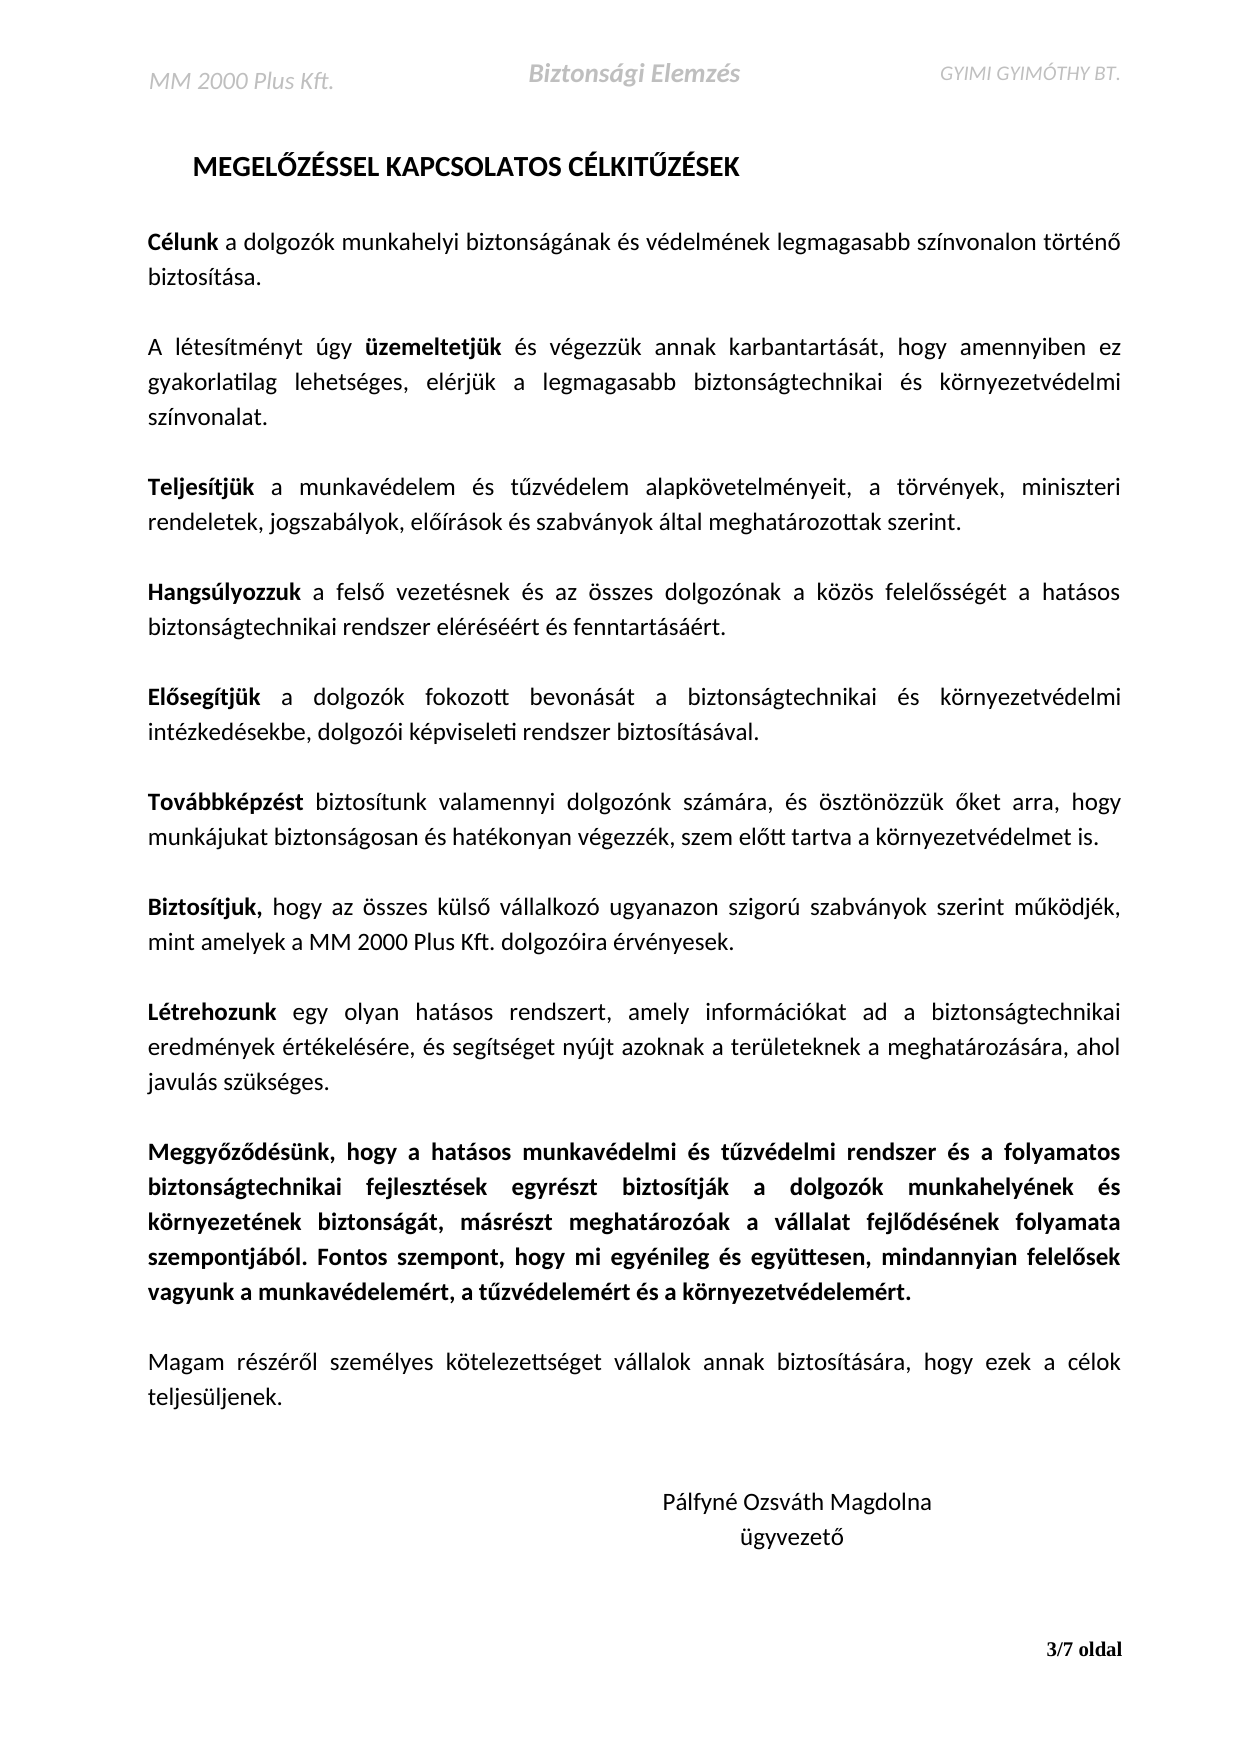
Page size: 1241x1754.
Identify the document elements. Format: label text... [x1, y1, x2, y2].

text Magam részéről személyes kötelezettséget vállalok annak biztosítására, hogy ezek a célok teljesüljenek. [148, 1346, 1122, 1412]
text Pálfyné Ozsváth Magdolna [148, 1486, 1122, 1517]
text Továbbképzést biztosítunk valamennyi dolgozónk számára, és ösztönözzük őket arra, hogy munkájukat biztonságosan és hatékonyan végezzék, szem előtt tartva a környezetvédelmet is. [148, 786, 1122, 852]
text Elősegítjük a dolgozók fokozott bevonását a biztonságtechnikai és környezetvédelmi intézkedésekbe, dolgozói képviseleti rendszer biztosításával. [148, 681, 1122, 747]
subtitle MEGELŐZÉSSEL KAPCSOLATOS CÉLKITŰZÉSEK [192, 148, 1122, 183]
text A létesítményt úgy üzemeltetjük és végezzük annak karbantartását, hogy amennyiben ez gyakorlatilag lehetséges, elérjük a legmagasabb biztonságtechnikai és környezetvédelmi színvonalat. [148, 331, 1122, 432]
text ügyvezető [594, 1521, 989, 1552]
text Biztosítjuk, hogy az összes külső vállalkozó ugyanazon szigorú szabványok szerint működjék, mint amelyek a MM 2000 Plus Kft. dolgozóira érvényesek. [148, 891, 1122, 957]
text Létrehozunk egy olyan hatásos rendszert, amely információkat ad a biztonságtechnikai eredmények értékelésére, és segítséget nyújt azoknak a területeknek a meghatározására, ahol javulás szükséges. [148, 996, 1122, 1097]
text Célunk a dolgozók munkahelyi biztonságának és védelmének legmagasabb színvonalon történő biztosítása. [148, 226, 1122, 292]
text Hangsúlyozzuk a felső vezetésnek és az összes dolgozónak a közös felelősségét a hatásos biztonságtechnikai rendszer eléréséért és fenntartásáért. [148, 576, 1122, 642]
text Teljesítjük a munkavédelem és tűzvédelem alapkövetelményeit, a törvények, miniszteri rendeletek, jogszabályok, előírások és szabványok által meghatározottak szerint. [148, 471, 1122, 537]
text Meggyőződésünk, hogy a hatásos munkavédelmi és tűzvédelmi rendszer és a folyamatos biztonságtechnikai fejlesztések egyrészt biztosítják a dolgozók munkahelyének és környezetének biztonságát, másrészt meghatározóak a vállalat fejlődésének folyamata szempontjából. Fontos szempont, hogy mi egyénileg és együttesen, mindannyian felelősek vagyunk a munkavédelemért, a tűzvédelemért és a környezetvédelemért. [148, 1136, 1122, 1307]
